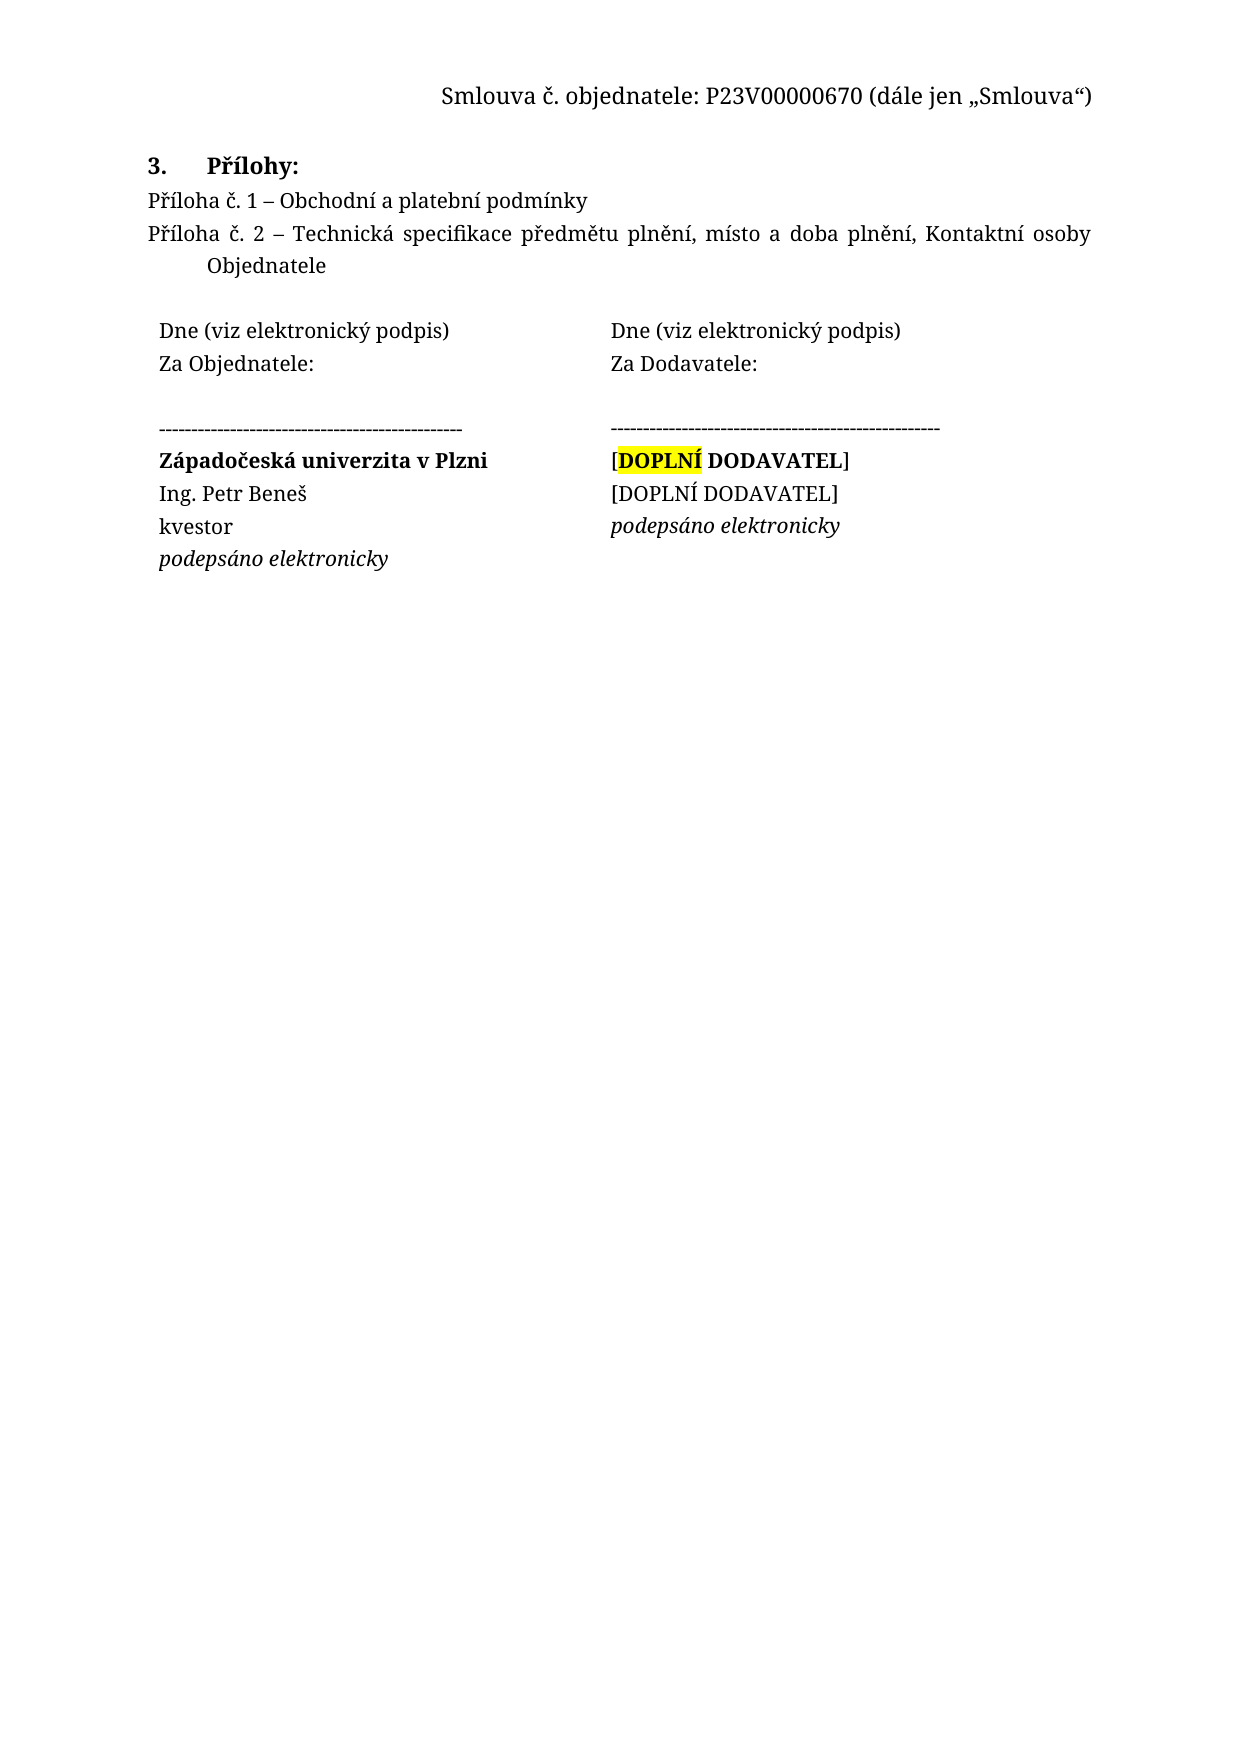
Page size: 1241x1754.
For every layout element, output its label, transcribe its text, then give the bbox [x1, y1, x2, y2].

text Příloha č. 1 – Obchodní a platební podmínky [148, 186, 1093, 214]
text Příloha č. 2 – Technická specifikace předmětu plnění, místo a doba plnění, Kontaktní osoby Objednatele [148, 219, 1093, 280]
list Přílohy: [148, 150, 1093, 181]
table_header Dne (viz elektronický podpis) Za Dodavatele: --------------------------------------------------- [DOPLNÍ DODAVATEL] [DOPLNÍ DODAVATEL] podepsáno elektronicky [599, 316, 1051, 577]
table_header Dne (viz elektronický podpis) Za Objednatele: ----------------------------------------------- Západočeská univerzita v Plzni Ing. Petr Beneš kvestor podepsáno elektronicky [148, 316, 599, 577]
